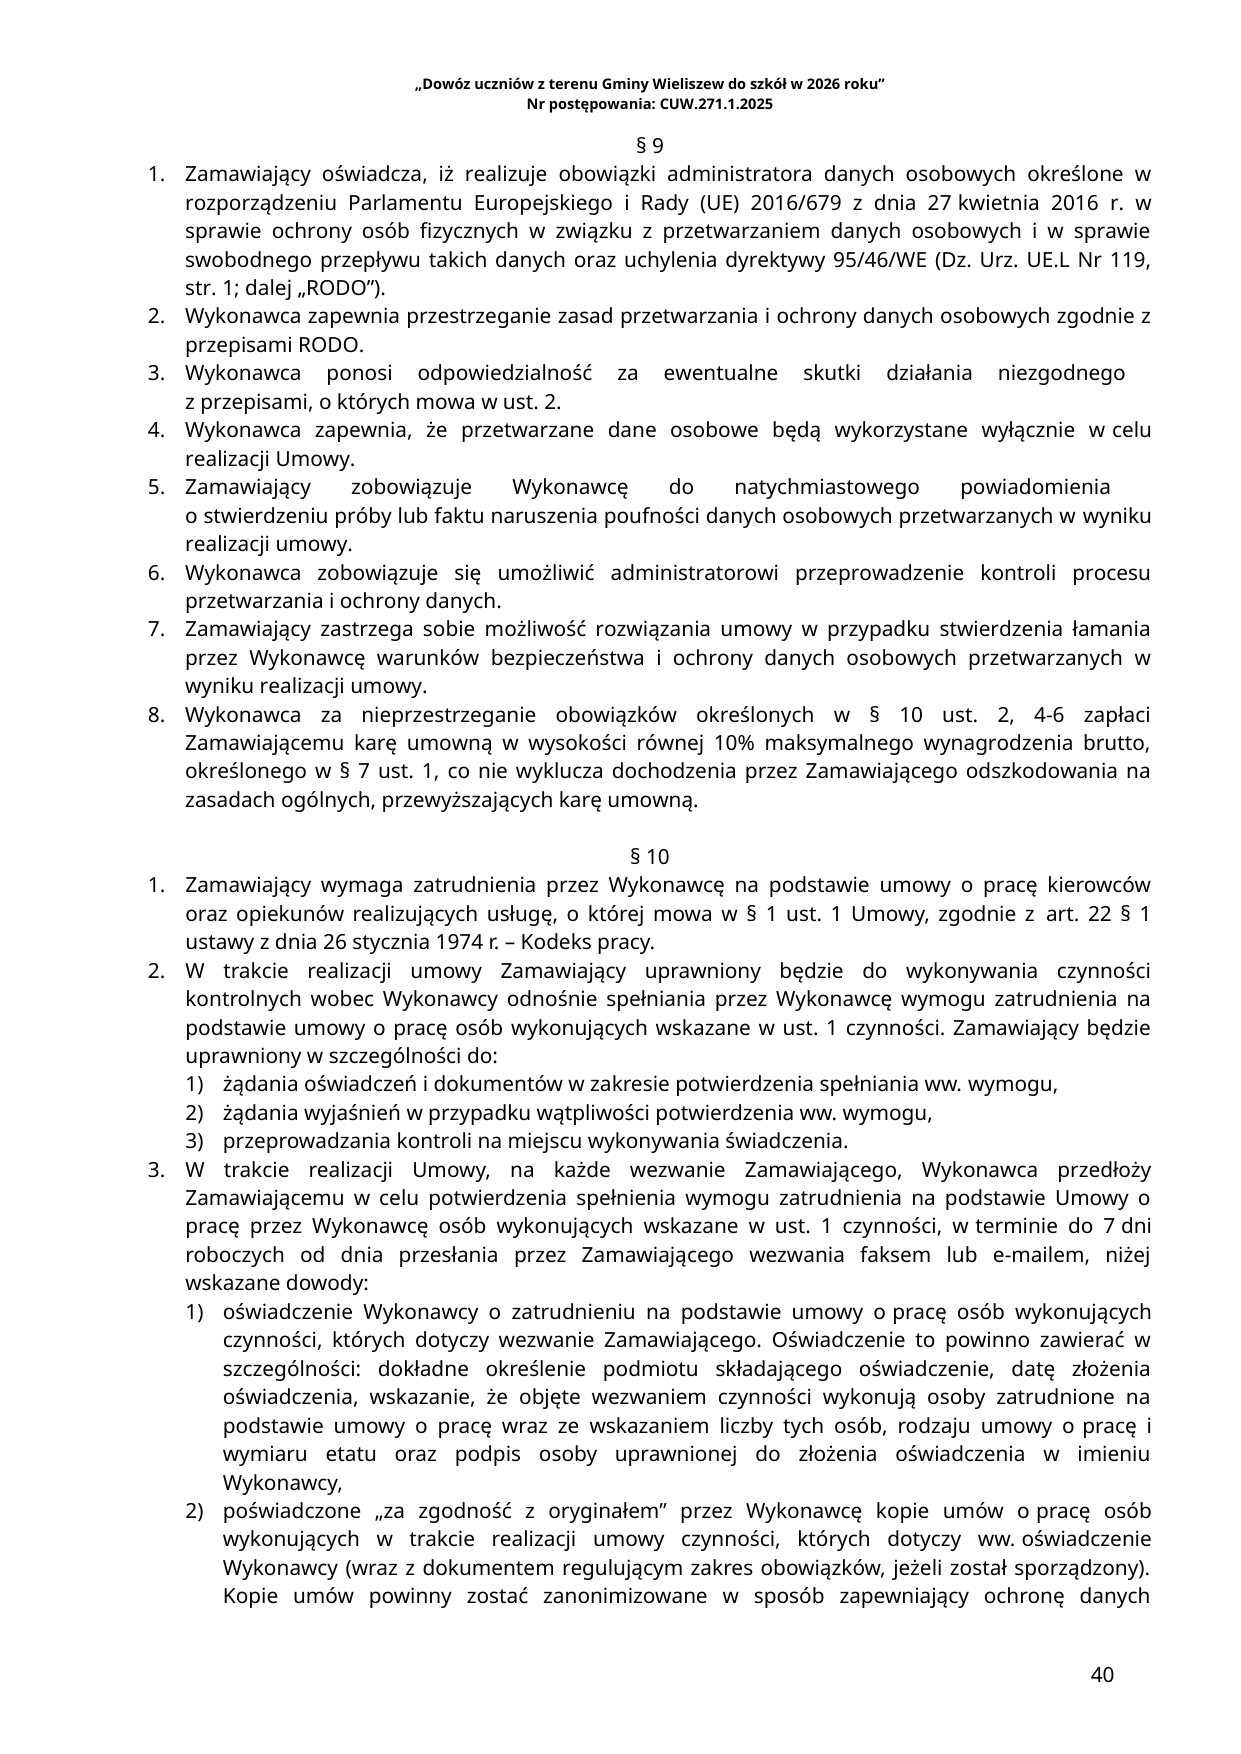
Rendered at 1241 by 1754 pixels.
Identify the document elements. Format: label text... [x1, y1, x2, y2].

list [185, 1496, 1152, 1610]
list żądania wyjaśnień w przypadku wątpliwości potwierdzenia ww. wymogu, [185, 1098, 1152, 1126]
list Zamawiający zastrzega sobie możliwość rozwiązania umowy w przypadku stwierdzenia łamania przez Wykonawcę warunków bezpieczeństwa i ochrony danych osobowych przetwarzanych w wyniku realizacji umowy. [148, 614, 1152, 700]
list żądania oświadczeń i dokumentów w zakresie potwierdzenia spełniania ww. wymogu, [185, 1069, 1152, 1098]
list Zamawiający wymaga zatrudnienia przez Wykonawcę na podstawie umowy o pracę kierowców oraz opiekunów realizujących usługę, o której mowa w § 1 ust. 1 Umowy, zgodnie z art. 22 § 1 ustawy z dnia 26 stycznia 1974 r. – Kodeks pracy. [148, 870, 1152, 956]
text § 10 [148, 842, 1152, 870]
list Zamawiający zobowiązuje Wykonawcę do natychmiastowego powiadomienia o stwierdzeniu próby lub faktu naruszenia poufności danych osobowych przetwarzanych w wyniku realizacji umowy. [148, 472, 1152, 558]
list Wykonawca zapewnia przestrzeganie zasad przetwarzania i ochrony danych osobowych zgodnie z przepisami RODO. [148, 302, 1152, 358]
list W trakcie realizacji Umowy, na każde wezwanie Zamawiającego, Wykonawca przedłoży Zamawiającemu w celu potwierdzenia spełnienia wymogu zatrudnienia na podstawie Umowy o pracę przez Wykonawcę osób wykonujących wskazane w ust. 1 czynności, w terminie do 7 dni roboczych od dnia przesłania przez Zamawiającego wezwania faksem lub e-mailem, niżej wskazane dowody: [148, 1155, 1152, 1297]
list Wykonawca zobowiązuje się umożliwić administratorowi przeprowadzenie kontroli procesu przetwarzania i ochrony danych. [148, 558, 1152, 614]
list W trakcie realizacji umowy Zamawiający uprawniony będzie do wykonywania czynności kontrolnych wobec Wykonawcy odnośnie spełniania przez Wykonawcę wymogu zatrudnienia na podstawie umowy o pracę osób wykonujących wskazane w ust. 1 czynności. Zamawiający będzie uprawniony w szczególności do: [148, 956, 1152, 1069]
list oświadczenie Wykonawcy o zatrudnieniu na podstawie umowy o pracę osób wykonujących czynności, których dotyczy wezwanie Zamawiającego. Oświadczenie to powinno zawierać w szczególności: dokładne określenie podmiotu składającego oświadczenie, datę złożenia oświadczenia, wskazanie, że objęte wezwaniem czynności wykonują osoby zatrudnione na podstawie umowy o pracę wraz ze wskazaniem liczby tych osób, rodzaju umowy o pracę i wymiaru etatu oraz podpis osoby uprawnionej do złożenia oświadczenia w imieniu Wykonawcy, [185, 1297, 1152, 1496]
text § 9 [148, 131, 1152, 159]
list Wykonawca zapewnia, że przetwarzane dane osobowe będą wykorzystane wyłącznie w celu realizacji Umowy. [148, 415, 1152, 472]
list przeprowadzania kontroli na miejscu wykonywania świadczenia. [185, 1126, 1152, 1155]
list Zamawiający oświadcza, iż realizuje obowiązki administratora danych osobowych określone w rozporządzeniu Parlamentu Europejskiego i Rady (UE) 2016/679 z dnia 27 kwietnia 2016 r. w sprawie ochrony osób fizycznych w związku z przetwarzaniem danych osobowych i w sprawie swobodnego przepływu takich danych oraz uchylenia dyrektywy 95/46/WE (Dz. Urz. UE.L Nr 119, str. 1; dalej „RODO”). [148, 159, 1152, 302]
list Wykonawca ponosi odpowiedzialność za ewentualne skutki działania niezgodnego z przepisami, o których mowa w ust. 2. [148, 358, 1152, 415]
list Wykonawca za nieprzestrzeganie obowiązków określonych w § 10 ust. 2, 4-6 zapłaci Zamawiającemu karę umowną w wysokości równej 10% maksymalnego wynagrodzenia brutto, określonego w § 7 ust. 1, co nie wyklucza dochodzenia przez Zamawiającego odszkodowania na zasadach ogólnych, przewyższających karę umowną. [148, 700, 1152, 813]
